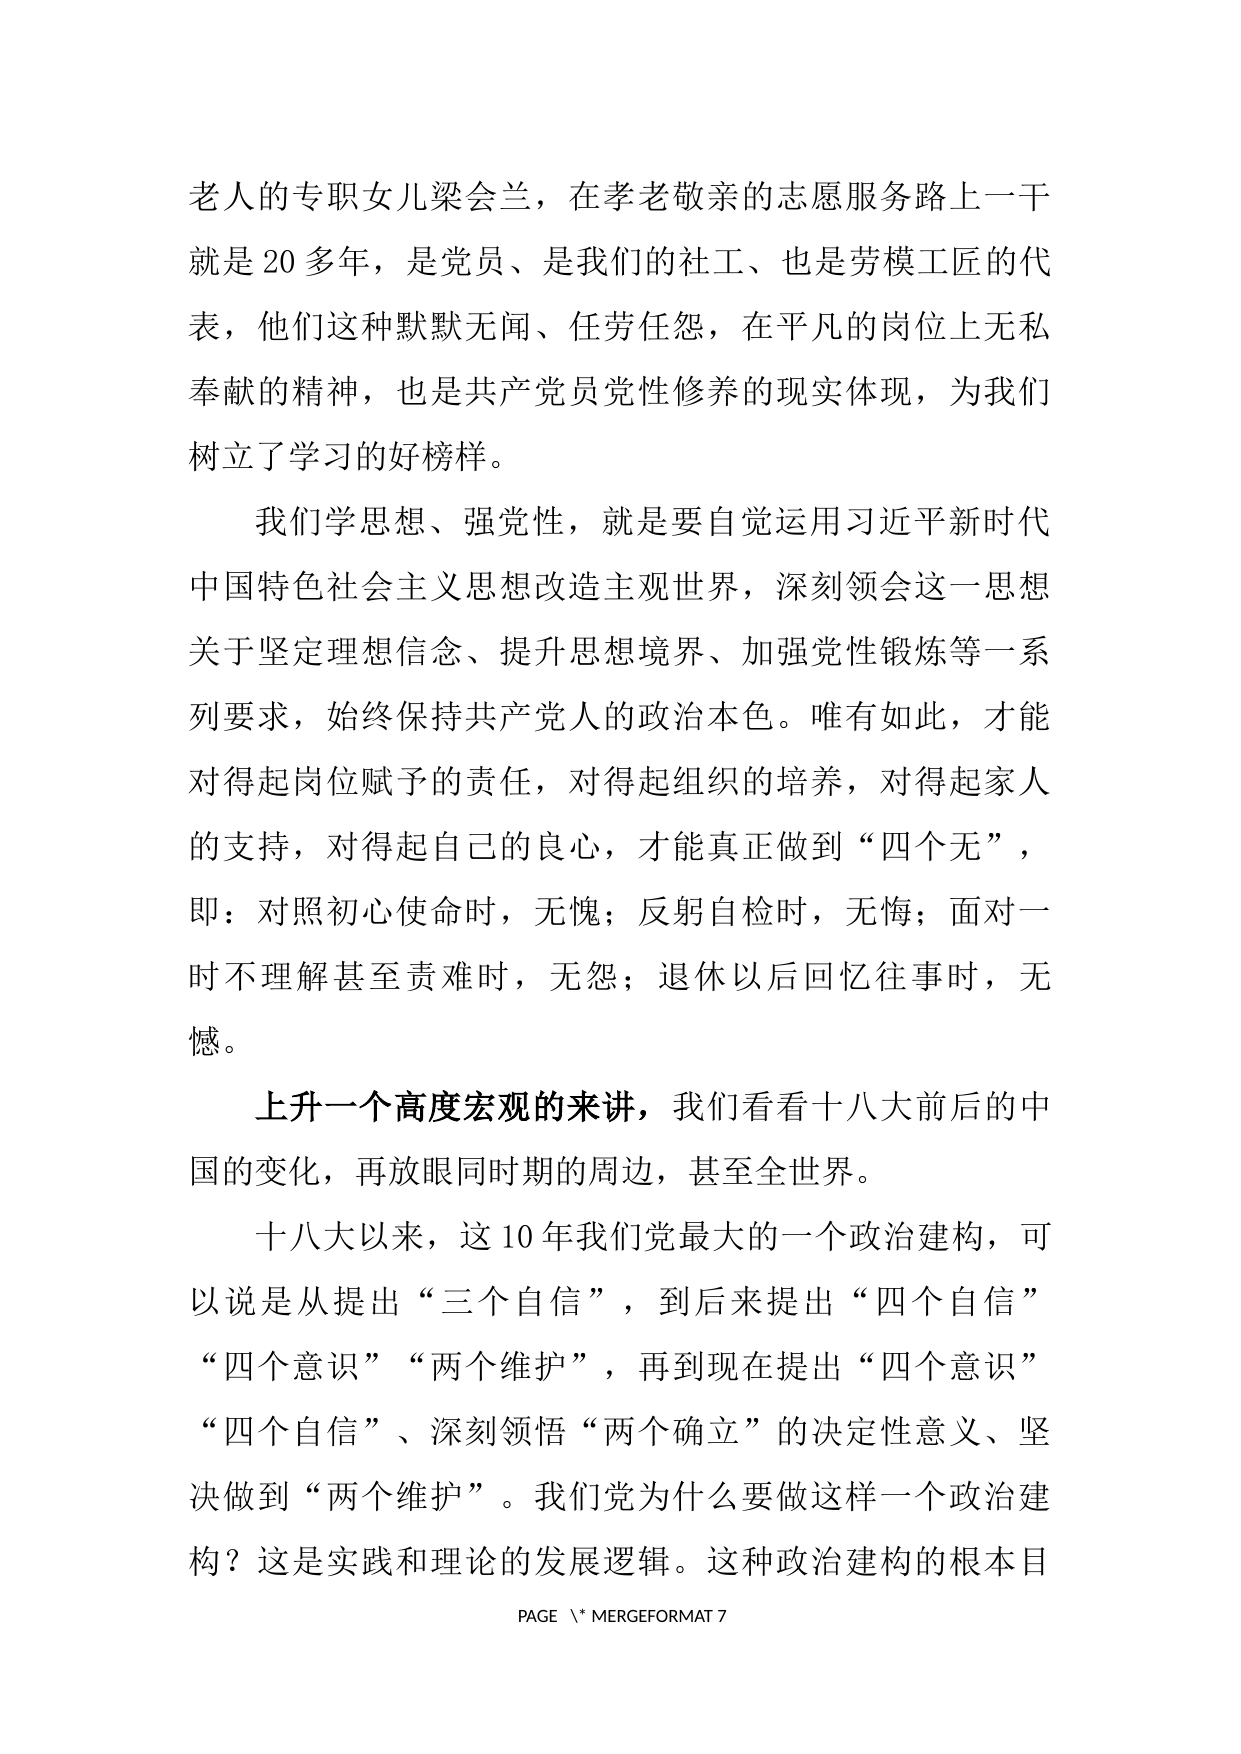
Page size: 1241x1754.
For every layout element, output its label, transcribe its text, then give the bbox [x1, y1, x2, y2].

text 上升一个高度宏观的来讲，我们看看十八大前后的中国的变化，再放眼同时期的周边，甚至全世界。 [187, 1071, 1053, 1201]
text 我们学思想、强党性，就是要自觉运用习近平新时代中国特色社会主义思想改造主观世界，深刻领会这一思想关于坚定理想信念、提升思想境界、加强党性锻炼等一系列要求，始终保持共产党人的政治本色。唯有如此，才能对得起岗位赋予的责任，对得起组织的培养，对得起家人的支持，对得起自己的良心，才能真正做到“四个无”，即：对照初心使命时，无愧；反躬自检时，无悔；面对一时不理解甚至责难时，无怨；退休以后回忆往事时，无憾。 [187, 486, 1053, 1071]
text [187, 161, 1053, 486]
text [187, 1201, 1053, 1591]
